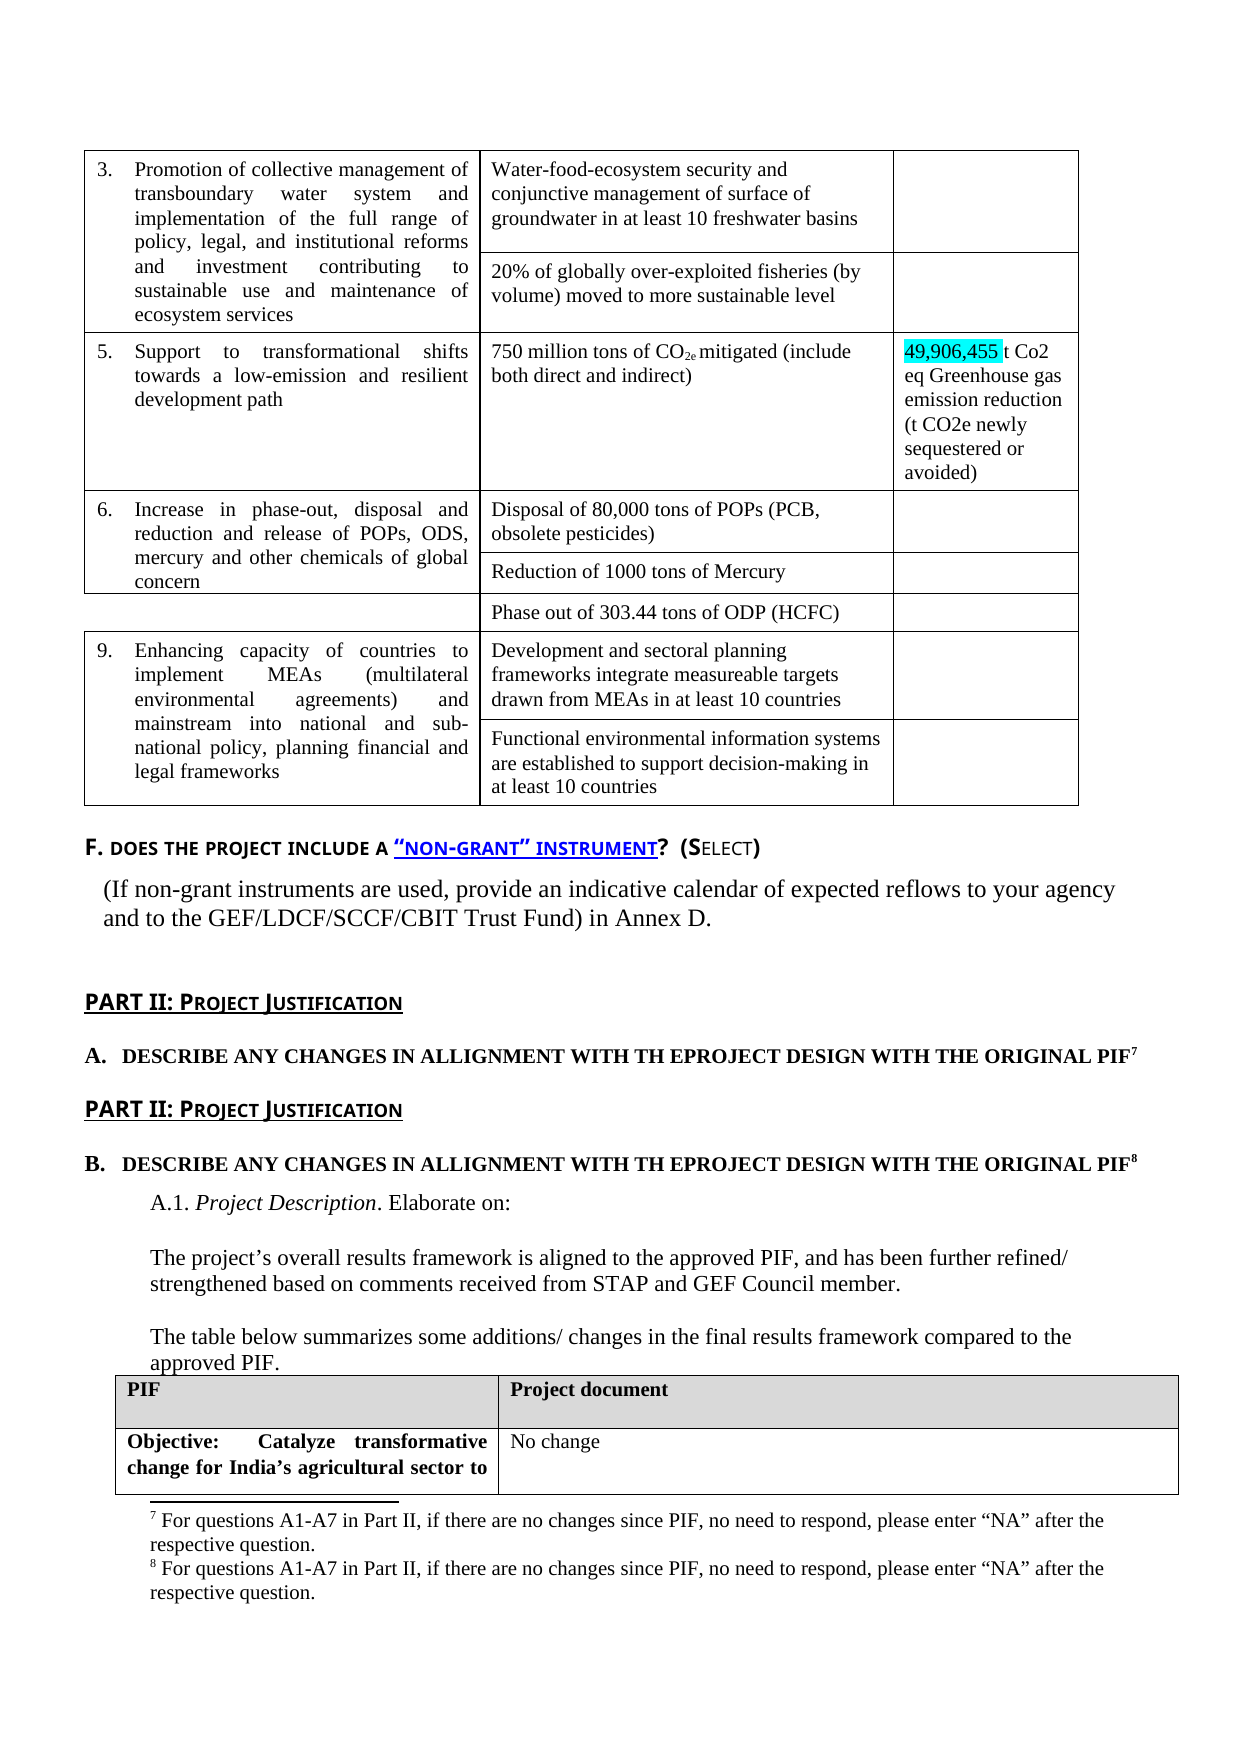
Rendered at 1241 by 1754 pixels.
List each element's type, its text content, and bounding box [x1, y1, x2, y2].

table_cell [894, 151, 1078, 252]
table_cell Water-food-ecosystem security and conjunctive management of surface of groundwater in at least 10 freshwater basins [481, 151, 893, 252]
table_cell 750 million tons of CO2e mitigated (include both direct and indirect) [481, 333, 893, 490]
table_header PIF [116, 1376, 498, 1428]
table_cell [894, 253, 1078, 332]
table_cell 20% of globally over-exploited fisheries (by volume) moved to more sustainable level [481, 253, 893, 332]
text The project’s overall results framework is aligned to the approved PIF, and has been further refined/ strengthened based on comments received from STAP and GEF Council member. [150, 1244, 1144, 1296]
table_cell Enhancing capacity of countries to implement MEAs (multilateral environmental agreements) and mainstream into national and sub-national policy, planning financial and legal frameworks [85, 632, 479, 805]
table_cell Promotion of collective management of transboundary water system and implementation of the full range of policy, legal, and institutional reforms and investment contributing to sustainable use and maintenance of ecosystem services [85, 151, 479, 332]
text (If non-grant instruments are used, provide an indicative calendar of expected reflows to your agency and to the GEF/LDCF/SCCF/CBIT Trust Fund) in Annex D. [103, 874, 1144, 932]
subtitle PART II: Project Justification [84, 1093, 1144, 1125]
table_cell [894, 594, 1078, 631]
table_cell Phase out of 303.44 tons of ODP (HCFC) [481, 594, 893, 631]
list DESCRIBE ANY CHANGES IN ALLIGNMENT WITH TH EPROJECT DESIGN WITH THE ORIGINAL PIF [84, 1150, 1144, 1176]
list DESCRIBE ANY CHANGES IN ALLIGNMENT WITH TH EPROJECT DESIGN WITH THE ORIGINAL PIF [84, 1042, 1144, 1068]
table_cell Development and sectoral planning frameworks integrate measureable targets drawn from MEAs in at least 10 countries [481, 632, 893, 719]
table_cell Functional environmental information systems are established to support decision-making in at least 10 countries [481, 720, 893, 805]
subtitle PART II: Project Justification [84, 986, 1144, 1017]
table_header Project document [499, 1376, 1178, 1428]
table_cell [894, 720, 1078, 805]
table_cell [894, 632, 1078, 719]
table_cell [116, 1429, 498, 1494]
text A.1. Project Description. Elaborate on: [150, 1188, 1144, 1215]
table_cell Disposal of 80,000 tons of POPs (PCB, obsolete pesticides) [481, 491, 893, 552]
table_cell Reduction of 1000 tons of Mercury [481, 553, 893, 593]
table_cell No change [499, 1429, 1178, 1494]
table_cell Support to transformational shifts towards a low-emission and resilient development path [85, 333, 479, 490]
table_cell Increase in phase-out, disposal and reduction and release of POPs, ODS, mercury and other chemicals of global concern [85, 491, 479, 593]
table_cell 49,906,455 t Co2 eq Greenhouse gas emission reduction (t CO2e newly sequestered or avoided) [894, 333, 1078, 490]
table_cell [894, 491, 1078, 552]
subtitle F. does the project include a “non-grant” instrument? (Select) [84, 831, 1144, 862]
text The table below summarizes some additions/ changes in the final results framework compared to the approved PIF. [150, 1323, 1144, 1375]
table_cell [894, 553, 1078, 593]
